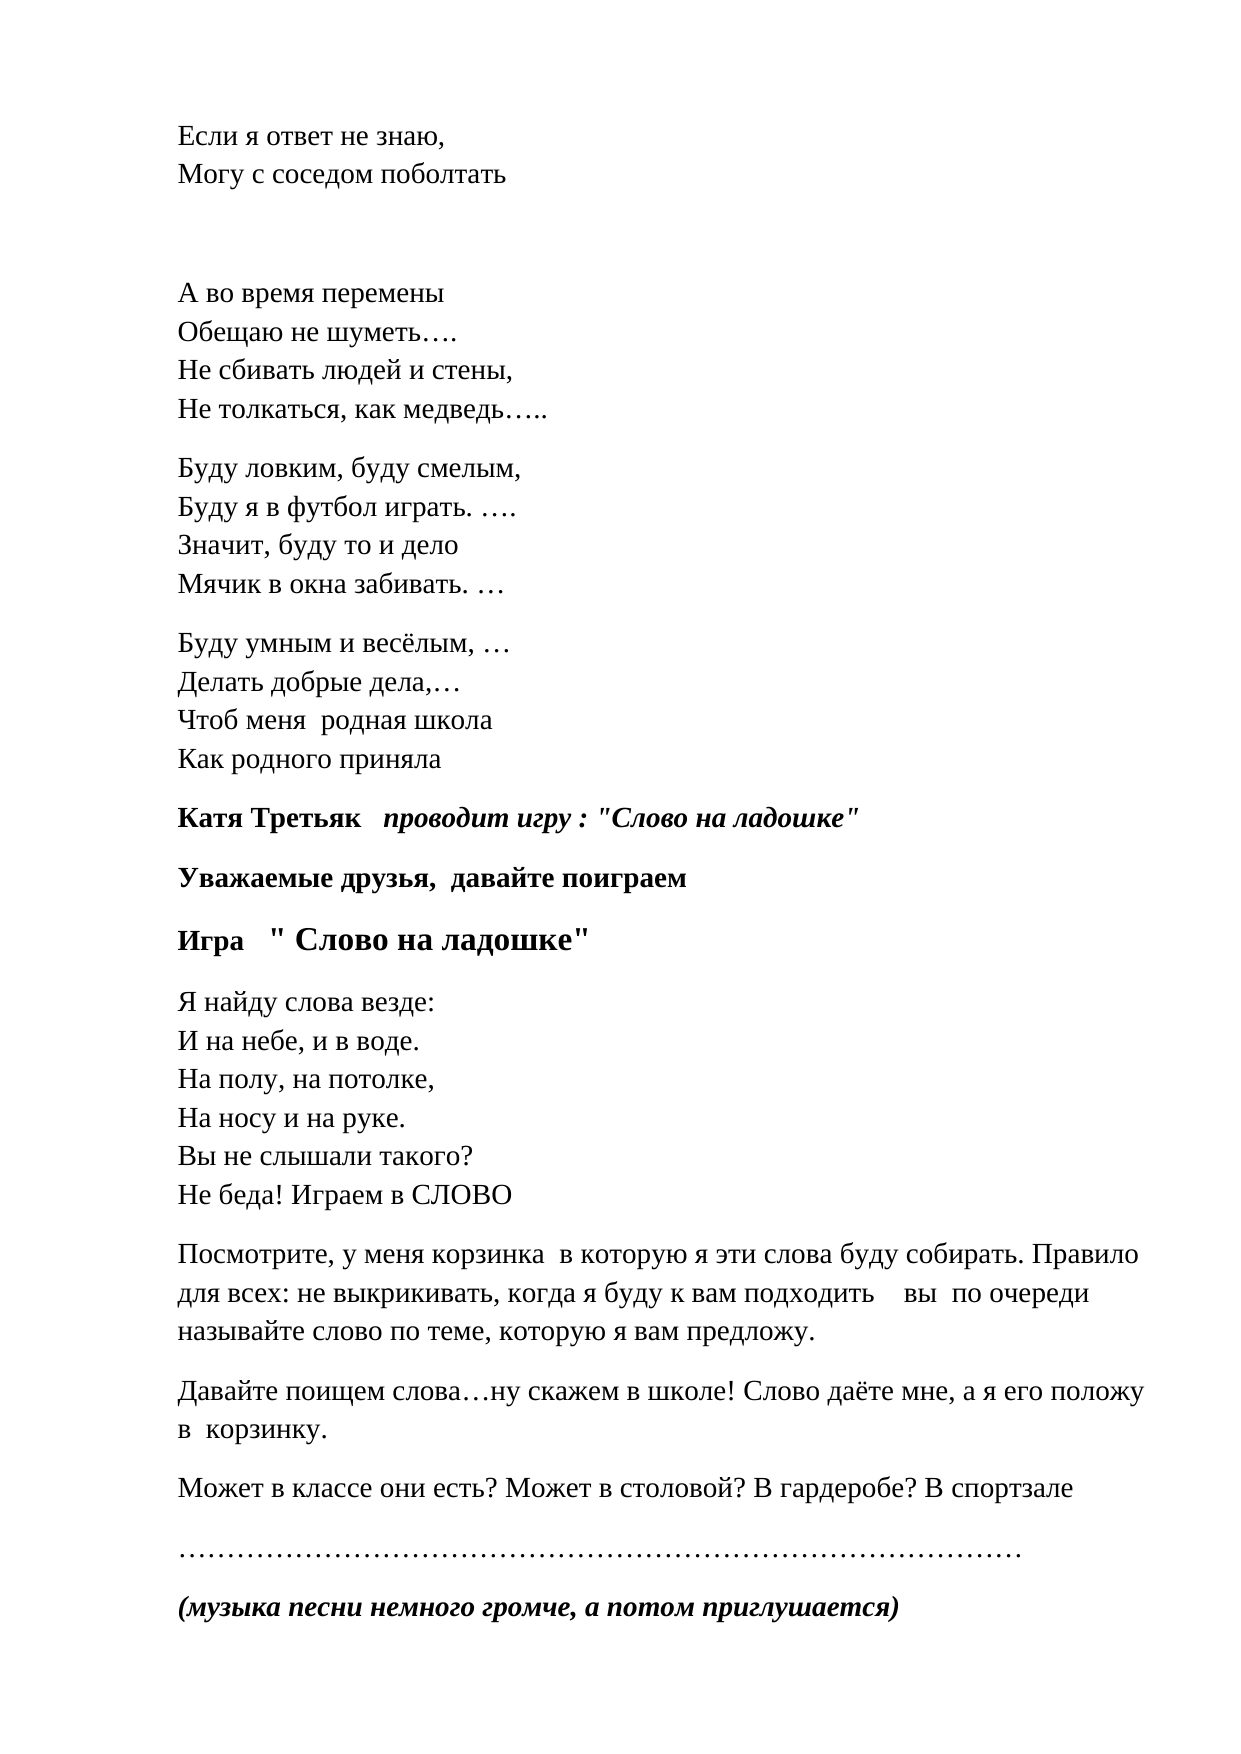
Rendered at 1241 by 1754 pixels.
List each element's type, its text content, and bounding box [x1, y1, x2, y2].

text Может в классе они есть? Может в столовой? В гардеробе? В спортзале [177, 1471, 1152, 1504]
text …………………………………………………………………………… [177, 1530, 1152, 1563]
text Уважаемые друзья, давайте поиграем [177, 860, 1152, 893]
text Игра " Слово на ладошке" [177, 919, 1152, 957]
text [177, 118, 1152, 190]
text Буду умным и весёлым, … Делать добрые дела,… Чтоб меня родная школа Как родного приняла [177, 625, 1152, 774]
text А во время перемены Обещаю не шуметь…. Не сбивать людей и стены, Не толкаться, как медведь….. [177, 275, 1152, 424]
text Посмотрите, у меня корзинка в которую я эти слова буду собирать. Правило для всех: не выкрикивать, когда я буду к вам подходить вы по очереди называйте слово по теме, которую я вам предложу. [177, 1236, 1152, 1347]
text Буду ловким, буду смелым, Буду я в футбол играть. …. Значит, буду то и дело Мячик в окна забивать. … [177, 450, 1152, 599]
text Давайте поищем слова…ну скажем в школе! Слово даёте мне, а я его положу в корзинку. [177, 1373, 1152, 1445]
text Катя Третьяк проводит игру : "Слово на ладошке" [177, 800, 1152, 834]
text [177, 1589, 1152, 1623]
text Я найду слова везде: И на небе, и в воде. На полу, на потолке, На носу и на руке. Вы не слышали такого? Не беда! Играем в СЛОВО [177, 984, 1152, 1210]
